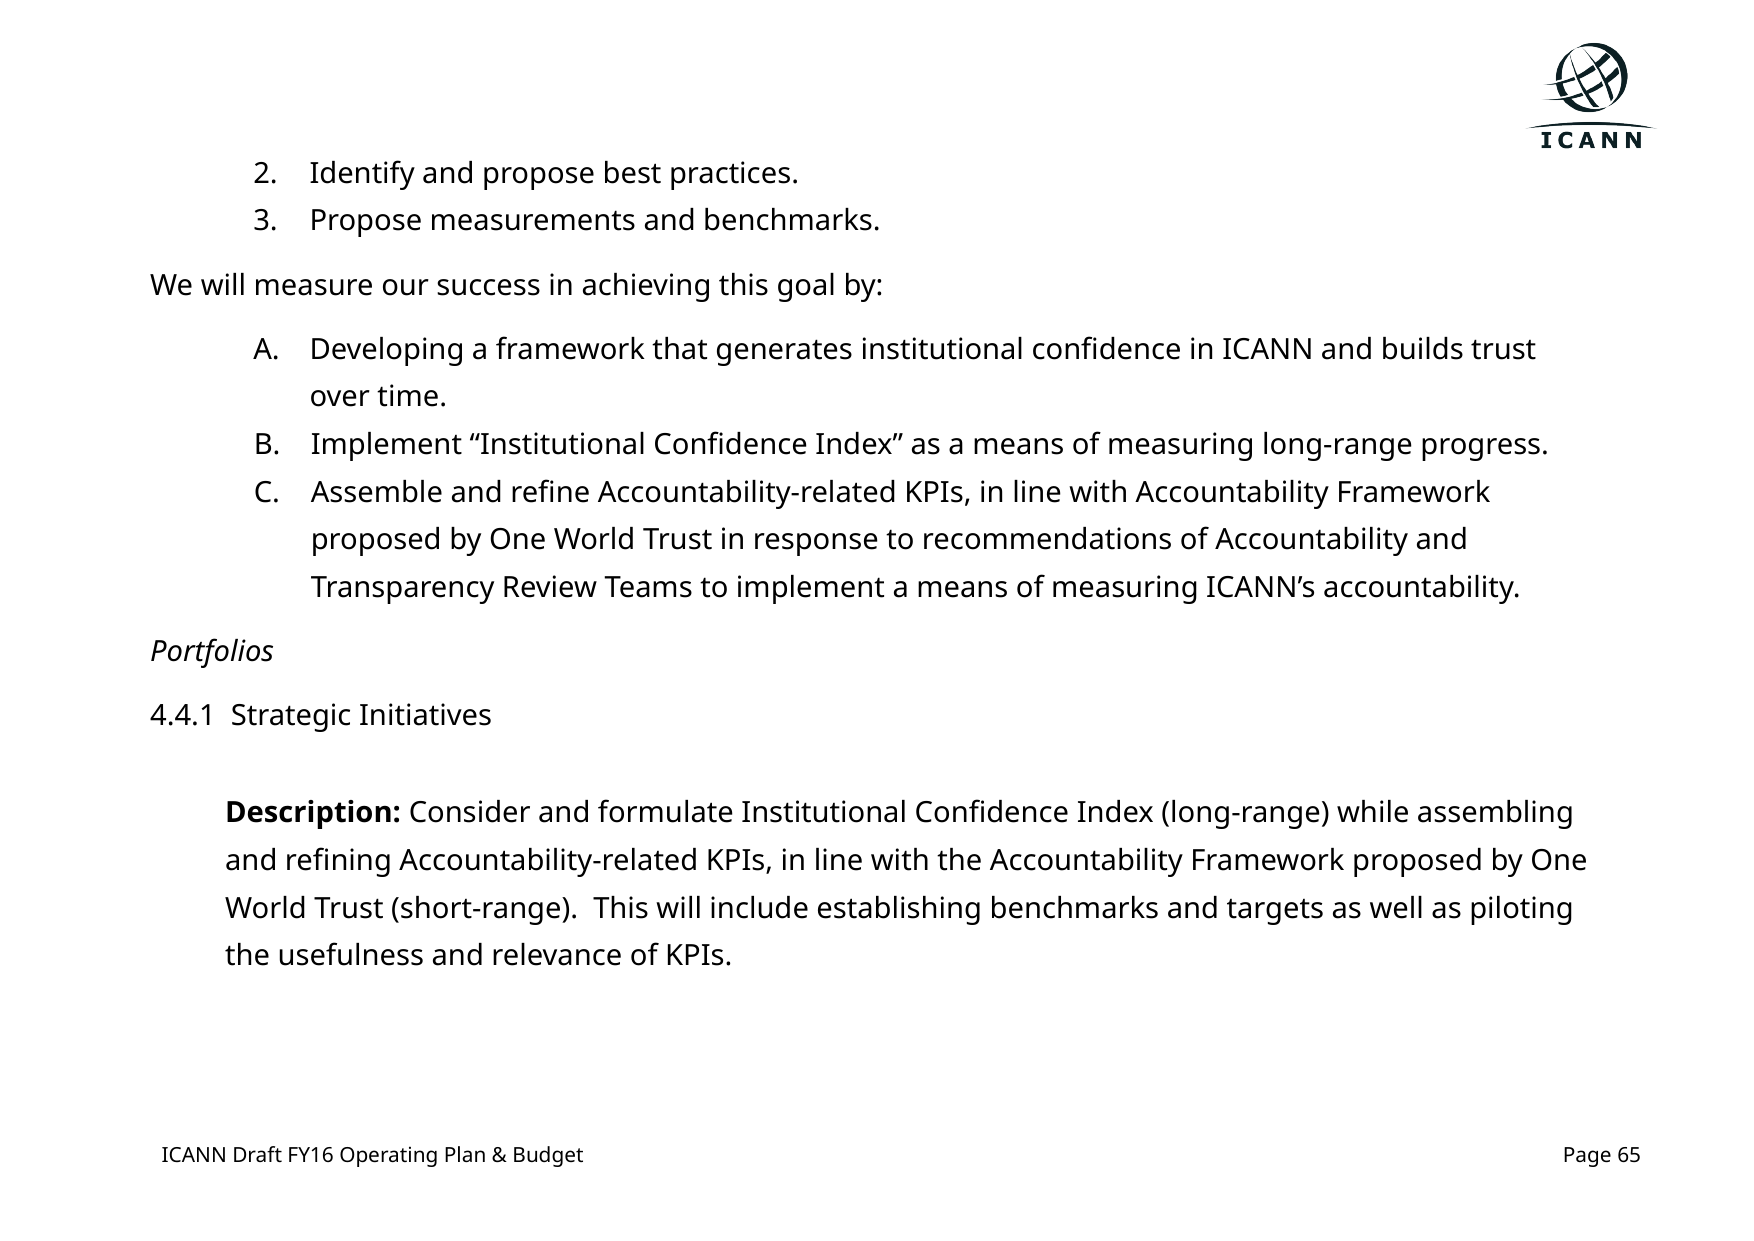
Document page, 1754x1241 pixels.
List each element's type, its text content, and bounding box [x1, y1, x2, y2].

text Portfolios [150, 630, 1604, 670]
text 4.4.1 Strategic Initiatives [150, 694, 1604, 734]
text We will measure our success in achieving this goal by: [150, 264, 1604, 303]
list Developing a framework that generates institutional confidence in ICANN and builds trust over time. [253, 328, 1604, 415]
text Description: Consider and formulate Institutional Confidence Index (long-range) while assembling and refining Accountability-related KPIs, in line with the Accountability Framework proposed by One World Trust (short-range). This will include establishing benchmarks and targets as well as piloting the usefulness and relevance of KPIs. [225, 792, 1604, 974]
list Implement “Institutional Confidence Index” as a means of measuring long-range progress. [253, 423, 1604, 463]
list Propose measurements and benchmarks. [253, 199, 1604, 239]
list Assemble and refine Accountability-related KPIs, in line with Accountability Framework proposed by One World Trust in response to recommendations of Accountability and Transparency Review Teams to implement a means of measuring ICANN’s accountability. [253, 471, 1604, 606]
list Identify and propose best practices. [253, 152, 1604, 192]
picture [1518, 39, 1664, 152]
